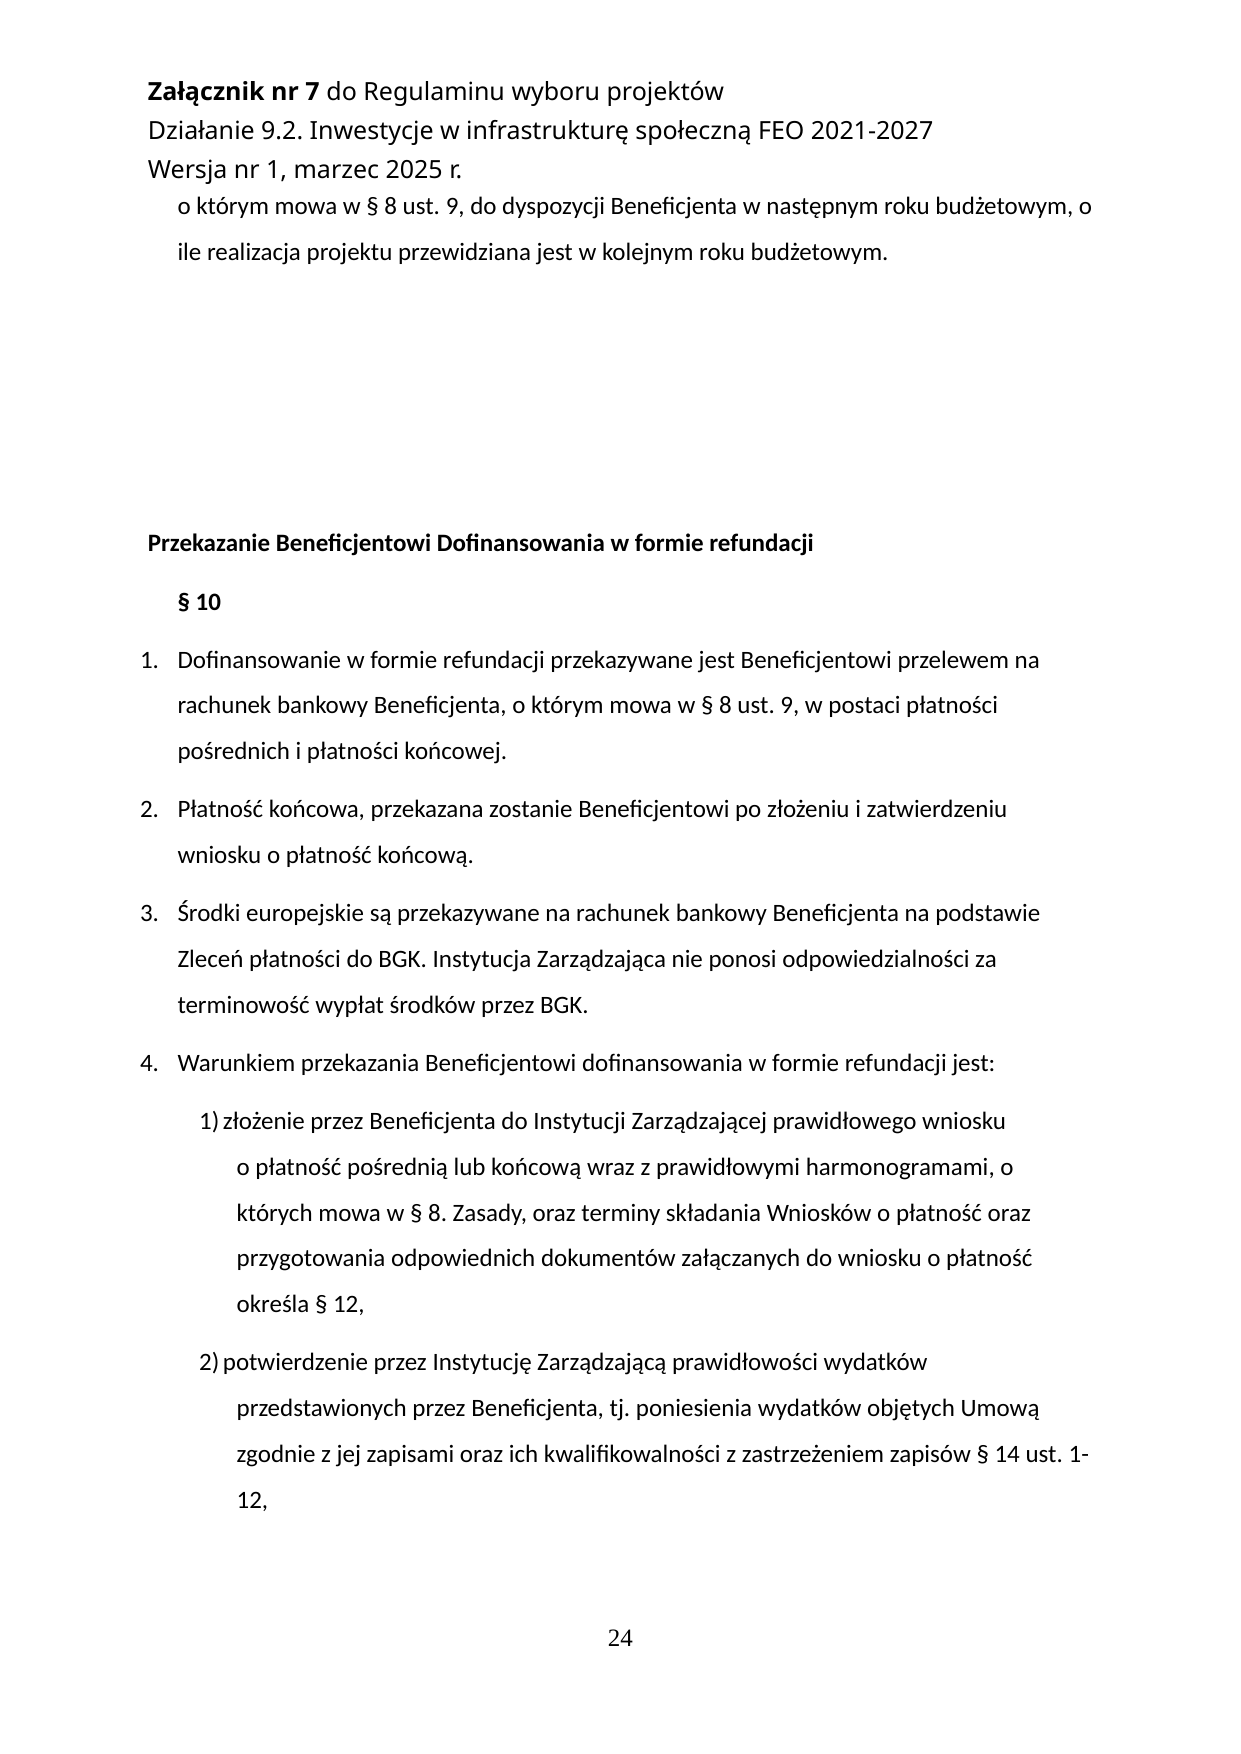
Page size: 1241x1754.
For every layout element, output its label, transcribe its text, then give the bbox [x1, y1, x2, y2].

list Warunkiem przekazania Beneficjentowi dofinansowania w formie refundacji jest: [140, 1047, 1092, 1078]
list potwierdzenie przez Instytucję Zarządzającą prawidłowości wydatków przedstawionych przez Beneficjenta, tj. poniesienia wydatków objętych Umową zgodnie z jej zapisami oraz ich kwalifikowalności z zastrzeżeniem zapisów § 14 ust. 1-12, [199, 1347, 1092, 1514]
list Płatność końcowa, przekazana zostanie Beneficjentowi po złożeniu i zatwierdzeniu wniosku o płatność końcową. [140, 793, 1092, 870]
list Dofinansowanie w formie refundacji przekazywane jest Beneficjentowi przelewem na rachunek bankowy Beneficjenta, o którym mowa w § 8 ust. 9, w postaci płatności pośrednich i płatności końcowej. [140, 644, 1092, 766]
text Przekazanie Beneficjentowi Dofinansowania w formie refundacji [148, 527, 1092, 558]
text § 10 [177, 586, 1092, 616]
list Środki europejskie są przekazywane na rachunek bankowy Beneficjenta na podstawie Zleceń płatności do BGK. Instytucja Zarządzająca nie ponosi odpowiedzialności za terminowość wypłat środków przez BGK. [140, 897, 1092, 1019]
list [140, 191, 1092, 267]
list złożenie przez Beneficjenta do Instytucji Zarządzającej prawidłowego wniosku o płatność pośrednią lub końcową wraz z prawidłowymi harmonogramami, o których mowa w § 8. Zasady, oraz terminy składania Wniosków o płatność oraz przygotowania odpowiednich dokumentów załączanych do wniosku o płatność określa § 12, [199, 1105, 1092, 1319]
